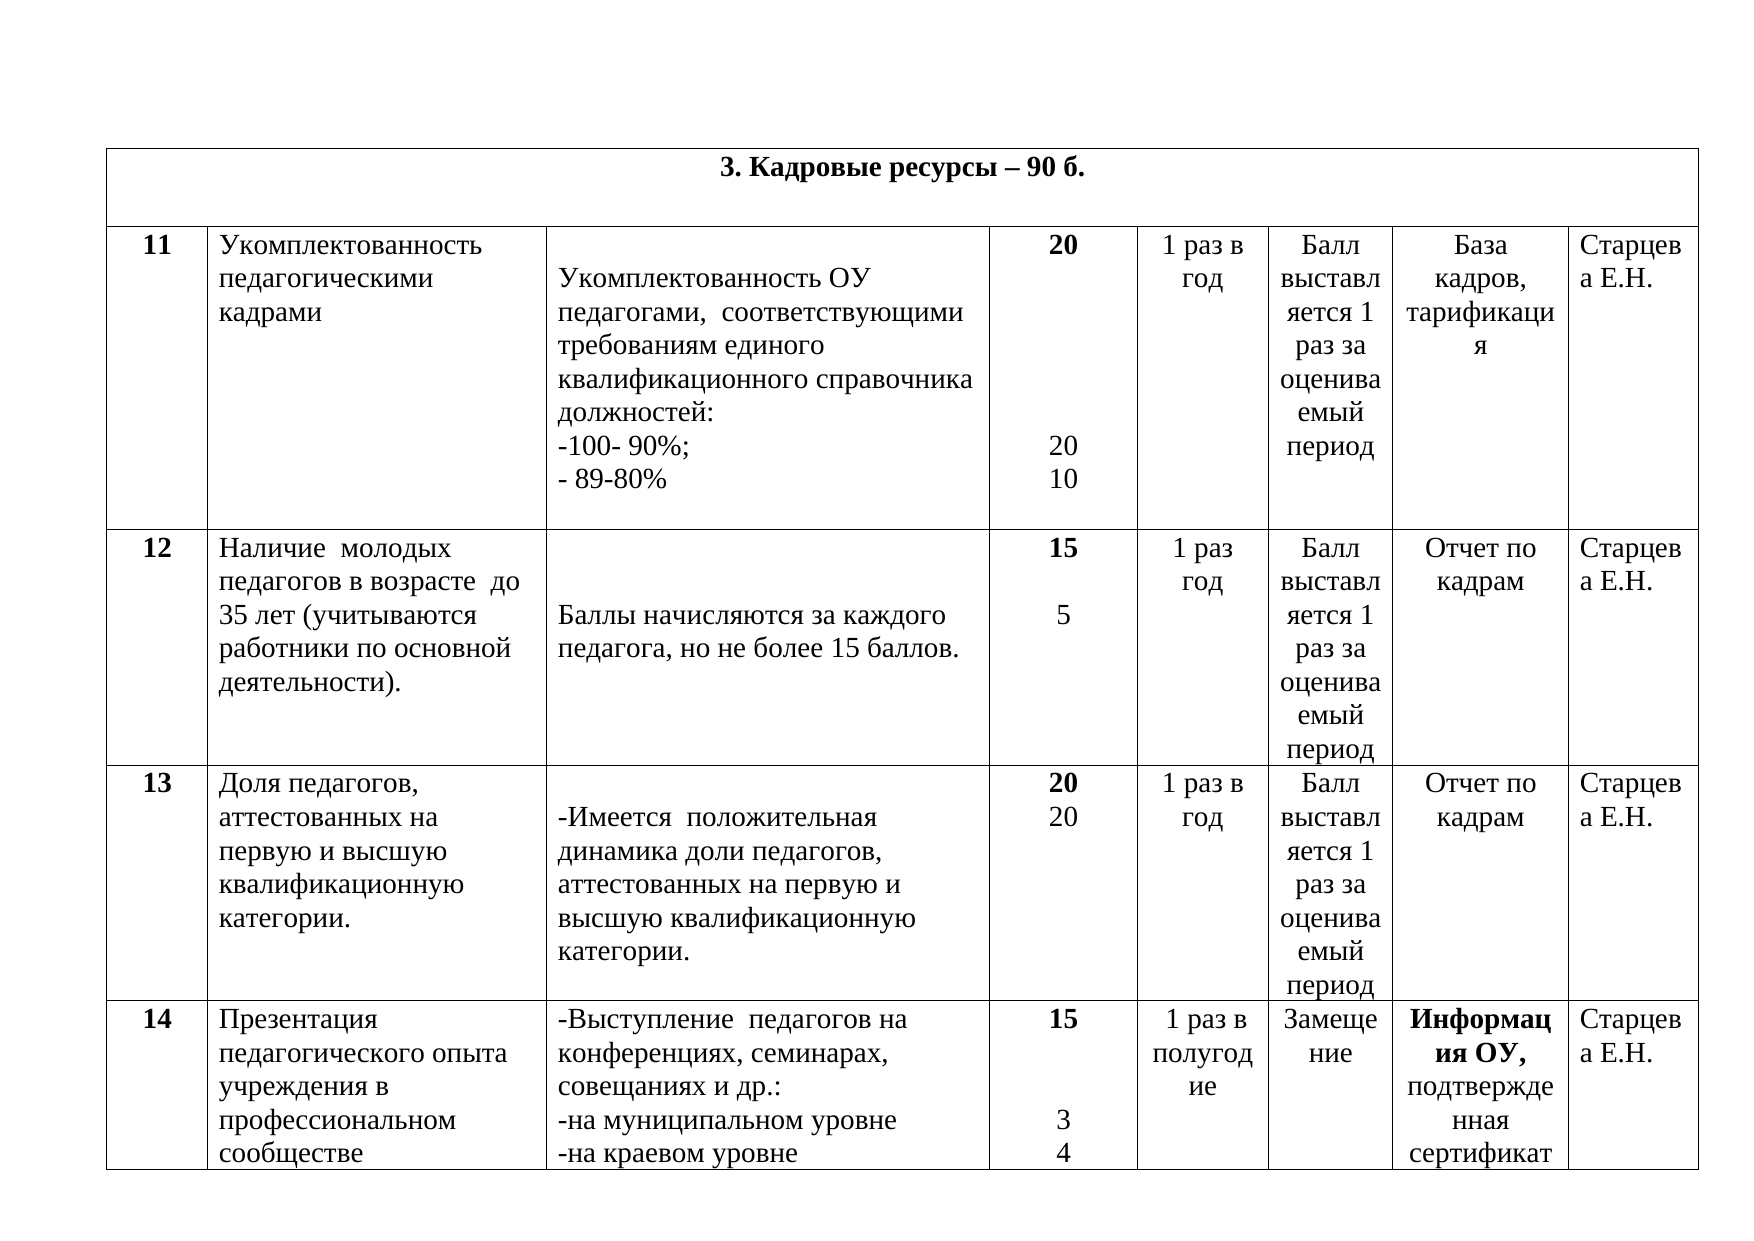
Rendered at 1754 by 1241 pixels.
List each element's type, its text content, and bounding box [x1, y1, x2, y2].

table_cell 15 3 4 5 3 1 2 3 [990, 1001, 1137, 1169]
table_cell 1 раз в год [1138, 766, 1268, 1000]
table_cell Укомплектованность педагогическими кадрами [208, 227, 546, 529]
table_cell 12 [107, 530, 207, 764]
table_cell -Имеется положительная динамика доли педагогов, аттестованных на первую и высшую квалификационную категории. [547, 766, 989, 1000]
table_cell 1 раз в год [1138, 227, 1268, 529]
table_cell Балл выставляется 1 раз за оцениваемый период [1269, 227, 1392, 529]
table_cell Укомплектованность ОУ педагогами, соответствующими требованиям единого квалификационного справочника должностей: -100- 90%; - 89-80% [547, 227, 989, 529]
table_cell Старцева Е.Н. [1569, 1001, 1698, 1169]
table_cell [208, 1001, 546, 1169]
table_cell Балл выставляется 1 раз за оцениваемый период [1269, 530, 1392, 764]
table_cell База кадров, тарификация [1393, 227, 1568, 529]
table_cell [1393, 1001, 1568, 1169]
table_cell 20 20 [990, 766, 1137, 1000]
table_cell 15 5 [990, 530, 1137, 764]
table_cell Отчет по кадрам [1393, 530, 1568, 764]
table_cell 3. Кадровые ресурсы – 90 б. [107, 149, 1698, 226]
table_cell Наличие молодых педагогов в возрасте до 35 лет (учитываются работники по основной деятельности). [208, 530, 546, 764]
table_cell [547, 1001, 989, 1169]
table_cell Замещение [1269, 1001, 1392, 1169]
table_cell 1 раз год [1138, 530, 1268, 764]
table_cell Старцева Е.Н. [1569, 227, 1698, 529]
table_cell Старцева Е.Н. [1569, 766, 1698, 1000]
table_cell Балл выставляется 1 раз за оцениваемый период [1269, 766, 1392, 1000]
table_cell 13 [107, 766, 207, 1000]
table_cell 20 20 10 [990, 227, 1137, 529]
table_cell Доля педагогов, аттестованных на первую и высшую квалификационную категории. [208, 766, 546, 1000]
table_cell 1 раз в полугодие [1138, 1001, 1268, 1169]
table_cell 14 [107, 1001, 207, 1169]
table_cell 11 [107, 227, 207, 529]
table_cell Отчет по кадрам [1393, 766, 1568, 1000]
table_cell Старцева Е.Н. [1569, 530, 1698, 764]
table_cell Баллы начисляются за каждого педагога, но не более 15 баллов. [547, 530, 989, 764]
